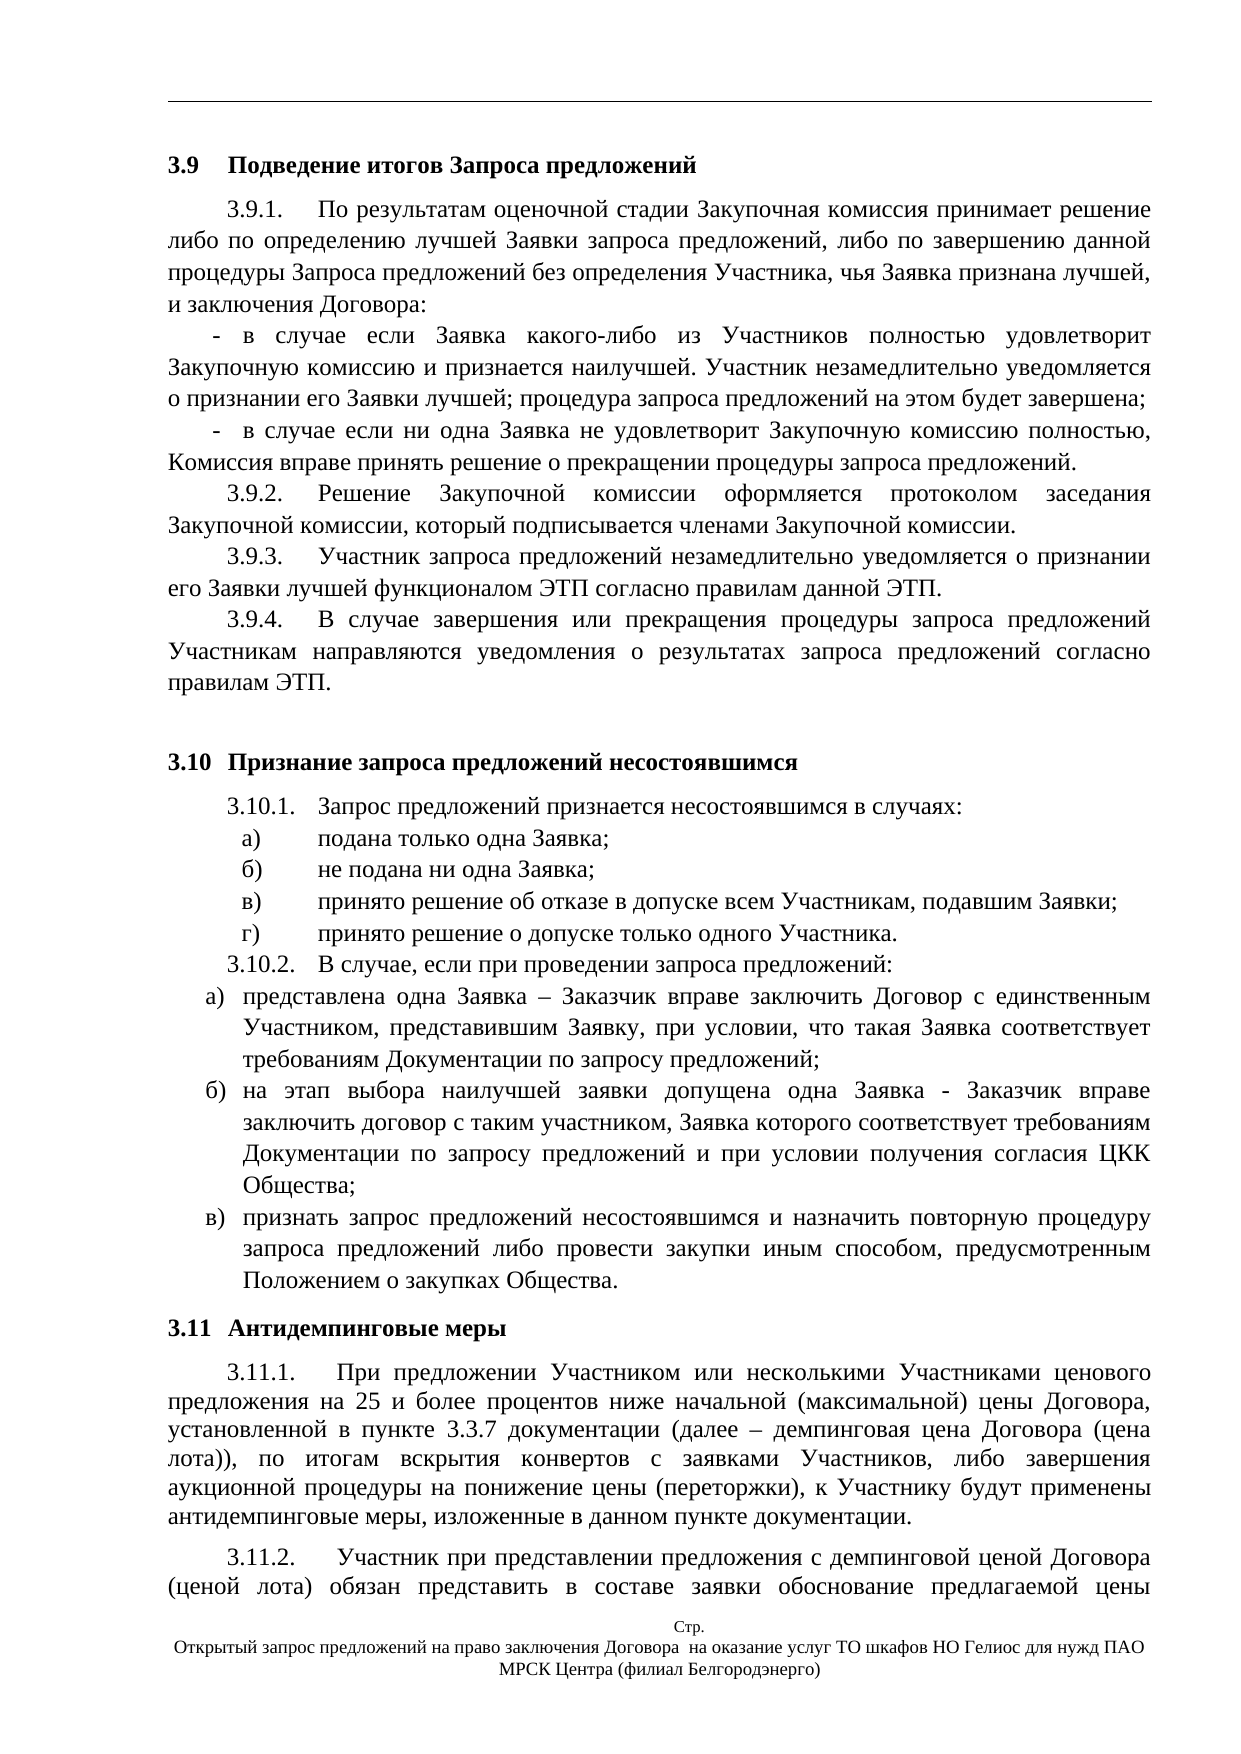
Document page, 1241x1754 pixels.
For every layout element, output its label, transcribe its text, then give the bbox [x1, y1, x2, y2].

list на этап выбора наилучшей заявки допущена одна Заявка - Заказчик вправе заключить договор с таким участником, Заявка которого соответствует требованиям Документации по запросу предложений и при условии получения согласия ЦКК Общества; [205, 1075, 1152, 1199]
subtitle Антидемпинговые меры [168, 1313, 1152, 1342]
list в случае если Заявка какого-либо из Участников полностью удовлетворит Закупочную комиссию и признается наилучшей. Участник незамедлительно уведомляется о признании его Заявки лучшей; процедура запроса предложений на этом будет завершена; [168, 320, 1152, 412]
list принято решение о допуске только одного Участника. [168, 918, 1152, 946]
list Запрос предложений признается несостоявшимся в случаях: [168, 791, 1152, 820]
list признать запрос предложений несостоявшимся и назначить повторную процедуру запроса предложений либо провести закупки иным способом, предусмотренным Положением о закупках Общества. [205, 1202, 1152, 1293]
list в случае если ни одна Заявка не удовлетворит Закупочную комиссию полностью, Комиссия вправе принять решение о прекращении процедуры запроса предложений. [168, 415, 1152, 475]
list В случае завершения или прекращения процедуры запроса предложений Участникам направляются уведомления о результатах запроса предложений согласно правилам ЭТП. [168, 604, 1152, 696]
list Участник запроса предложений незамедлительно уведомляется о признании его Заявки лучшей функционалом ЭТП согласно правилам данной ЭТП. [168, 541, 1152, 602]
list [168, 1542, 1152, 1599]
list По результатам оценочной стадии Закупочная комиссия принимает решение либо по определению лучшей Заявки запроса предложений, либо по завершению данной процедуры Запроса предложений без определения Участника, чья Заявка признана лучшей, и заключения Договора: [168, 194, 1152, 317]
list подана только одна Заявка; [168, 823, 1152, 852]
list Решение Закупочной комиссии оформляется протоколом заседания Закупочной комиссии, который подписывается членами Закупочной комиссии. [168, 478, 1152, 538]
list не подана ни одна Заявка; [168, 854, 1152, 883]
list принято решение об отказе в допуске всем Участникам, подавшим Заявки; [168, 886, 1152, 915]
subtitle Признание запроса предложений несостоявшимся [168, 747, 1152, 776]
list представлена одна Заявка – Заказчик вправе заключить Договор с единственным Участником, представившим Заявку, при условии, что такая Заявка соответствует требованиям Документации по запросу предложений; [205, 981, 1152, 1073]
subtitle Подведение итогов Запроса предложений [168, 150, 1152, 179]
list В случае, если при проведении запроса предложений: [168, 949, 1152, 978]
